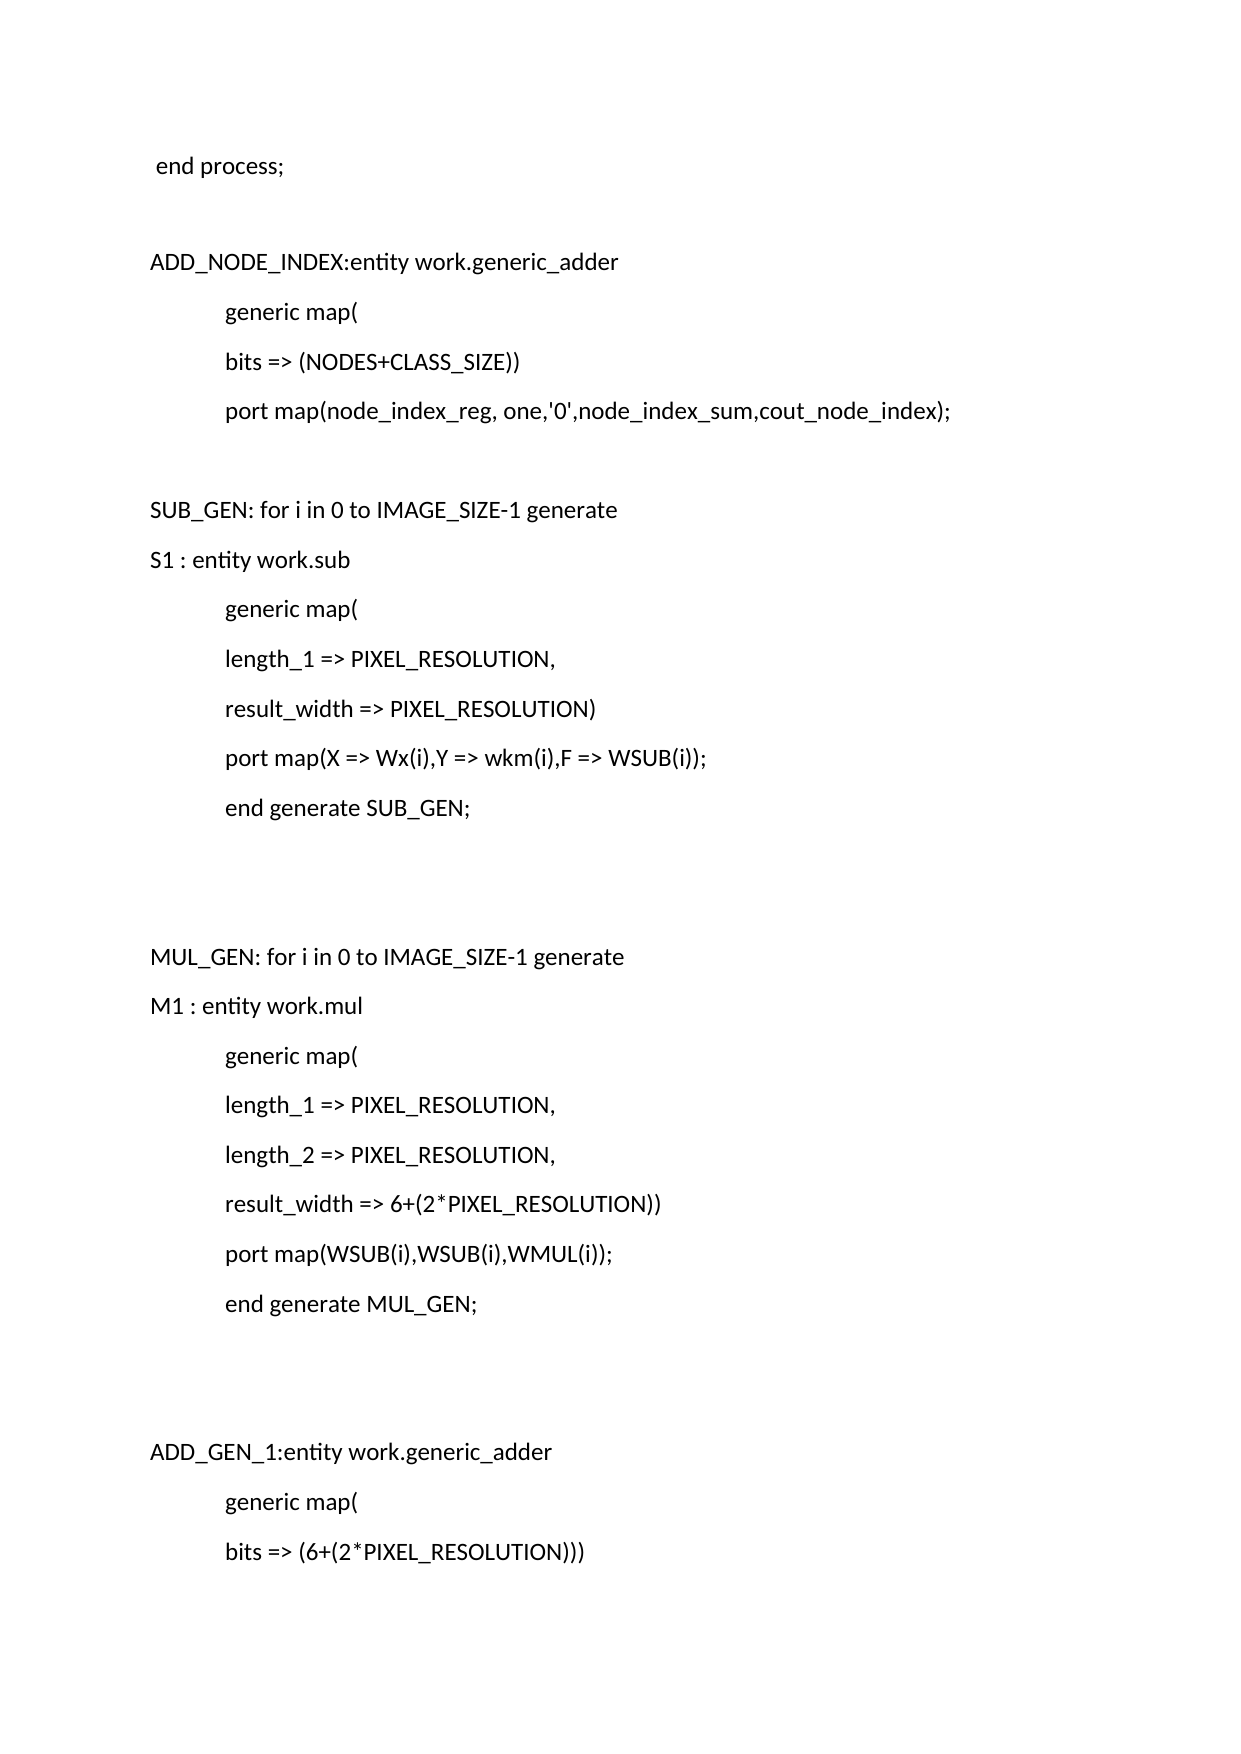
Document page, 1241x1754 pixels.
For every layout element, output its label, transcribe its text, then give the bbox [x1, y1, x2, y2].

text generic map( [150, 1040, 1090, 1070]
text MUL_GEN: for i in 0 to IMAGE_SIZE-1 generate [150, 941, 1090, 971]
text end generate MUL_GEN; [150, 1288, 1090, 1318]
text S1 : entity work.sub [150, 544, 1090, 574]
text M1 : entity work.mul [150, 990, 1090, 1021]
text port map(node_index_reg, one,'0',node_index_sum,cout_node_index); [150, 395, 1090, 426]
text port map(X => Wx(i),Y => wkm(i),F => WSUB(i)); [150, 742, 1090, 773]
text port map(WSUB(i),WSUB(i),WMUL(i)); [150, 1238, 1090, 1269]
text result_width => PIXEL_RESOLUTION) [150, 693, 1090, 723]
text SUB_GEN: for i in 0 to IMAGE_SIZE-1 generate [150, 494, 1090, 525]
text ADD_GEN_1:entity work.generic_adder [150, 1436, 1090, 1467]
text generic map( [150, 296, 1090, 327]
text length_1 => PIXEL_RESOLUTION, [150, 643, 1090, 674]
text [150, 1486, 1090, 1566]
text ADD_NODE_INDEX:entity work.generic_adder [150, 246, 1090, 277]
text result_width => 6+(2*PIXEL_RESOLUTION)) [150, 1188, 1090, 1219]
text end process; [150, 150, 1090, 181]
text bits => (NODES+CLASS_SIZE)) [150, 346, 1090, 376]
text end generate SUB_GEN; [150, 792, 1090, 822]
text length_2 => PIXEL_RESOLUTION, [150, 1139, 1090, 1169]
text generic map( [150, 593, 1090, 624]
text length_1 => PIXEL_RESOLUTION, [150, 1089, 1090, 1120]
